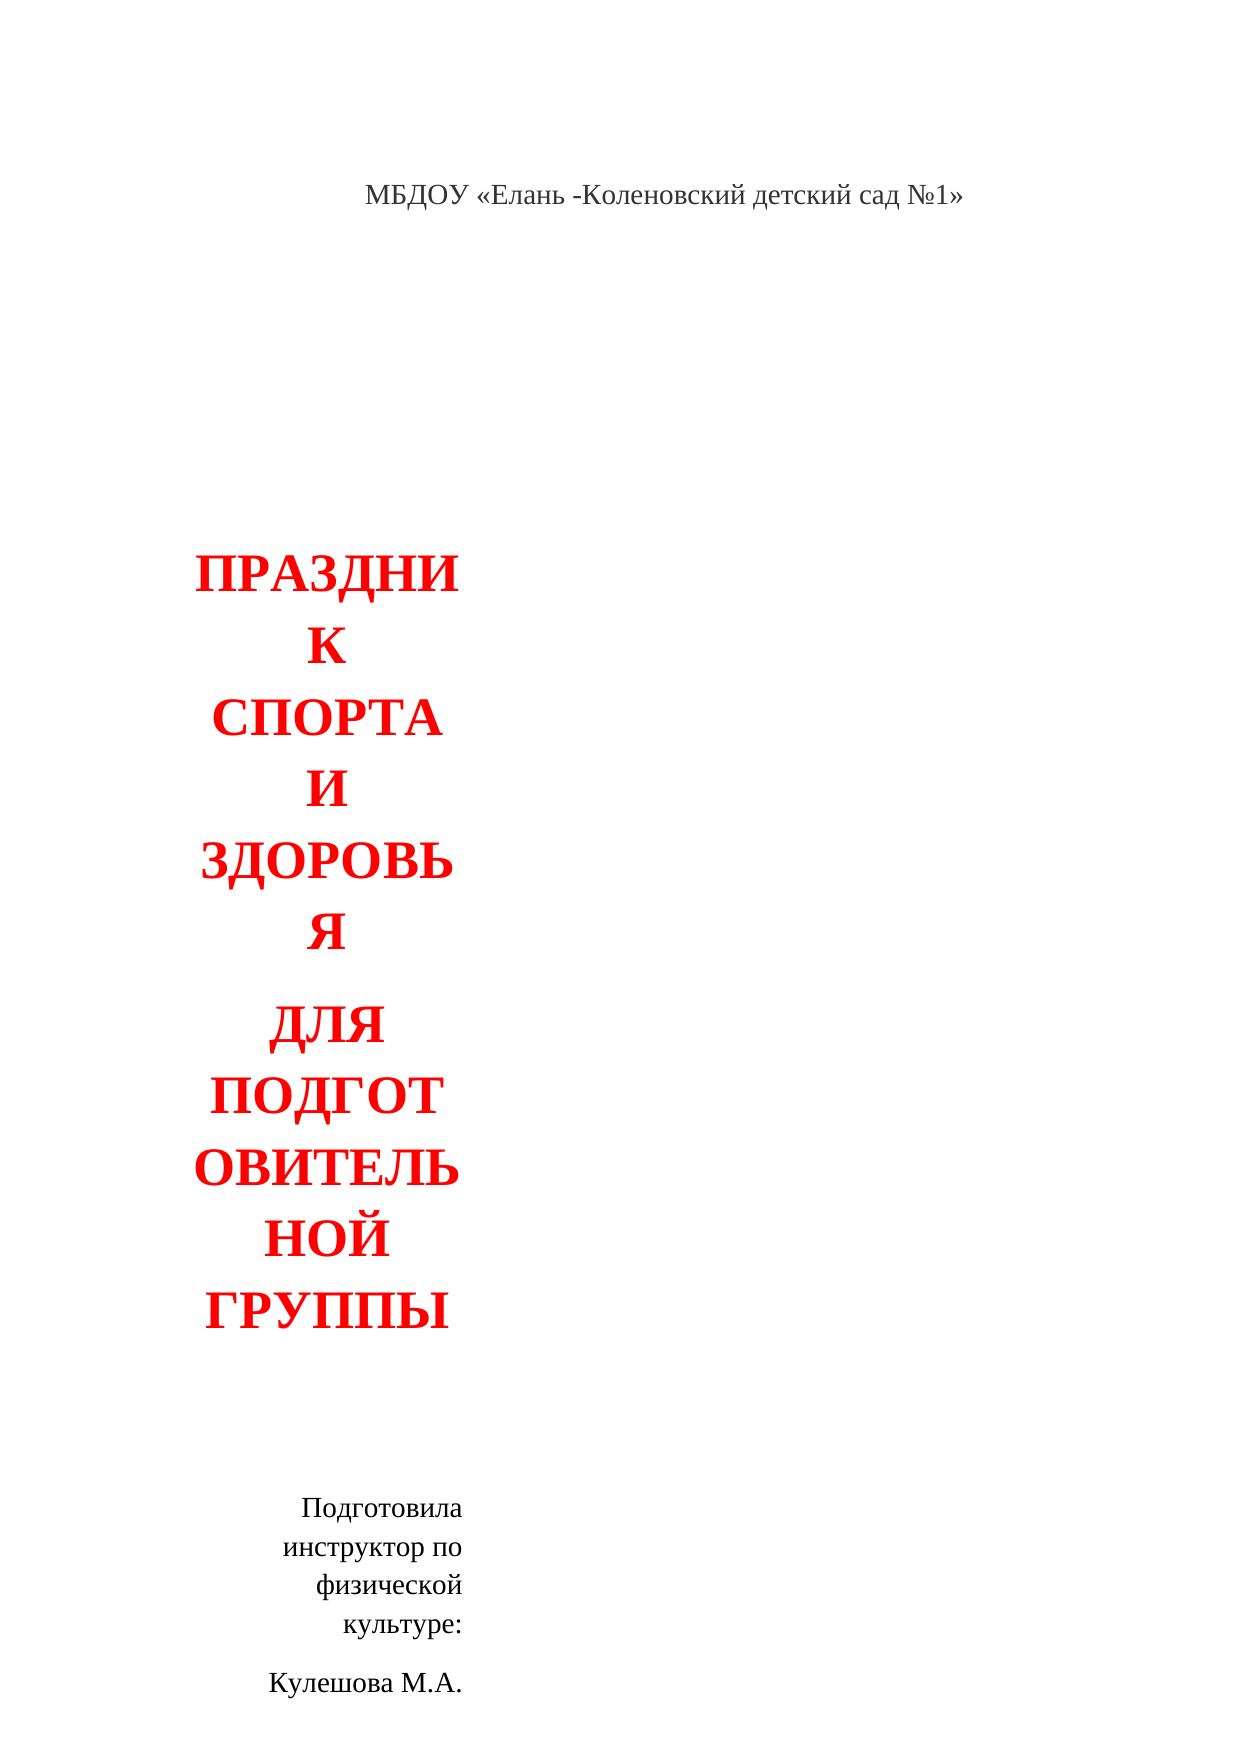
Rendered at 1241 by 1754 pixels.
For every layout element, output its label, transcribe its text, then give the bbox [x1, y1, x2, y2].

text МБДОУ «Елань -Коленовский детский сад №1» [177, 177, 1152, 211]
